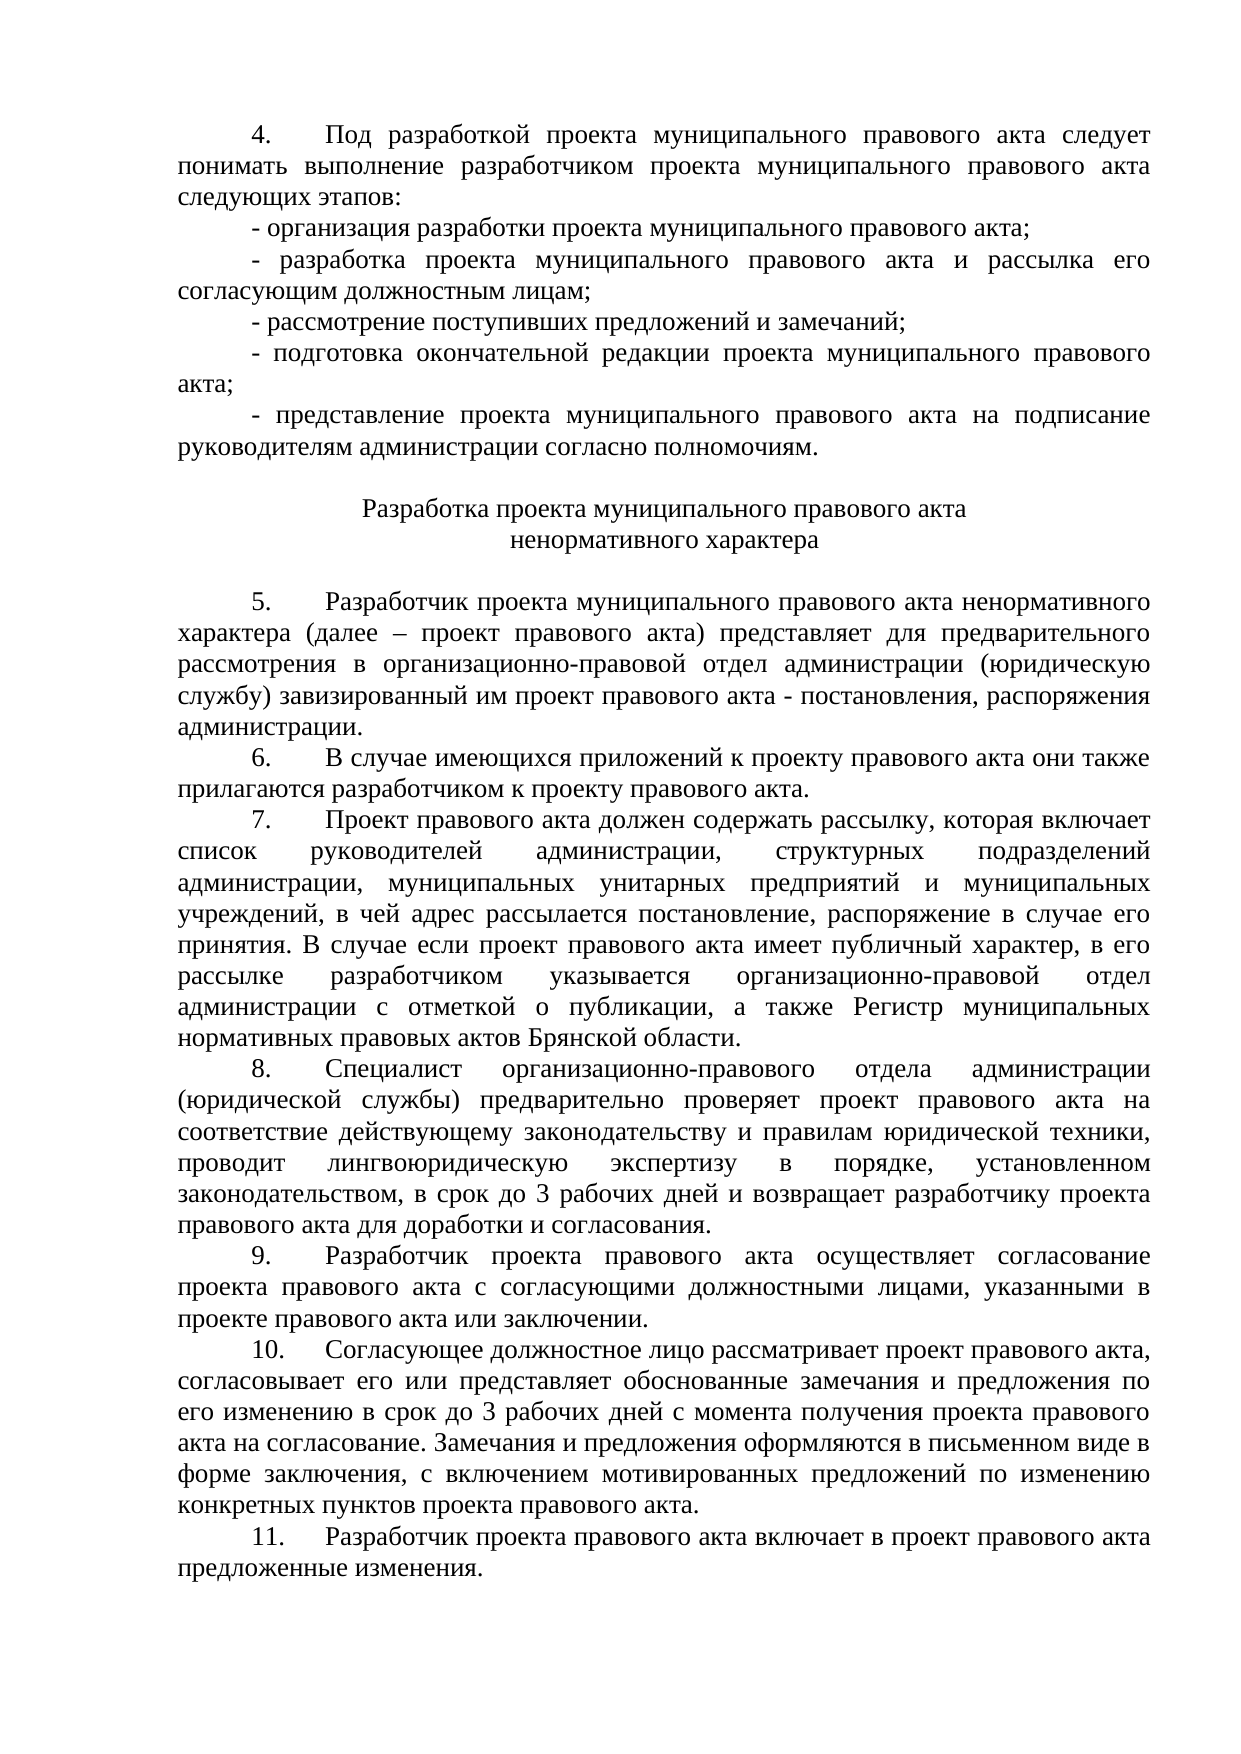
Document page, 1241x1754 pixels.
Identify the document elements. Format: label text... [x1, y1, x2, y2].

list - организация разработки проекта муниципального правового акта; [251, 212, 1152, 243]
list - разработка проекта муниципального правового акта и рассылка его согласующим должностным лицам; [177, 243, 1152, 305]
list Разработка проекта муниципального правового акта [177, 492, 1152, 523]
list - представление проекта муниципального правового акта на подписание руководителям администрации согласно полномочиям. [177, 398, 1152, 461]
list Разработчик проекта муниципального правового акта ненормативного характера (далее – проект правового акта) представляет для предварительного рассмотрения в организационно-правовой отдел администрации (юридическую службу) завизированный им проект правового акта - постановления, распоряжения администрации. [177, 585, 1152, 741]
list Проект правового акта должен содержать рассылку, которая включает список руководителей администрации, структурных подразделений администрации, муниципальных унитарных предприятий и муниципальных учреждений, в чей адрес рассылается постановление, распоряжение в случае его принятия. В случае если проект правового акта имеет публичный характер, в его рассылке разработчиком указывается организационно-правовой отдел администрации с отметкой о публикации, а также Регистр муниципальных нормативных правовых актов Брянской области. [177, 803, 1152, 1052]
list ненормативного характера [177, 523, 1152, 554]
list Под разработкой проекта муниципального правового акта следует понимать выполнение разработчиком проекта муниципального правового акта следующих этапов: [177, 118, 1152, 212]
list Разработчик проекта правового акта включает в проект правового акта предложенные изменения. [177, 1520, 1152, 1582]
list Согласующее должностное лицо рассматривает проект правового акта, согласовывает его или представляет обоснованные замечания и предложения по его изменению в срок до 3 рабочих дней с момента получения проекта правового акта на согласование. Замечания и предложения оформляются в письменном виде в форме заключения, с включением мотивированных предложений по изменению конкретных пунктов проекта правового акта. [177, 1333, 1152, 1520]
list В случае имеющихся приложений к проекту правового акта они также прилагаются разработчиком к проекту правового акта. [177, 741, 1152, 803]
list Разработчик проекта правового акта осуществляет согласование проекта правового акта с согласующими должностными лицами, указанными в проекте правового акта или заключении. [177, 1239, 1152, 1333]
list Специалист организационно-правового отдела администрации (юридической службы) предварительно проверяет проект правового акта на соответствие действующему законодательству и правилам юридической техники, проводит лингвоюридическую экспертизу в порядке, установленном законодательством, в срок до 3 рабочих дней и возвращает разработчику проекта правового акта для доработки и согласования. [177, 1052, 1152, 1239]
list - рассмотрение поступивших предложений и замечаний; [177, 305, 1152, 336]
list - подготовка окончательной редакции проекта муниципального правового акта; [177, 336, 1152, 398]
